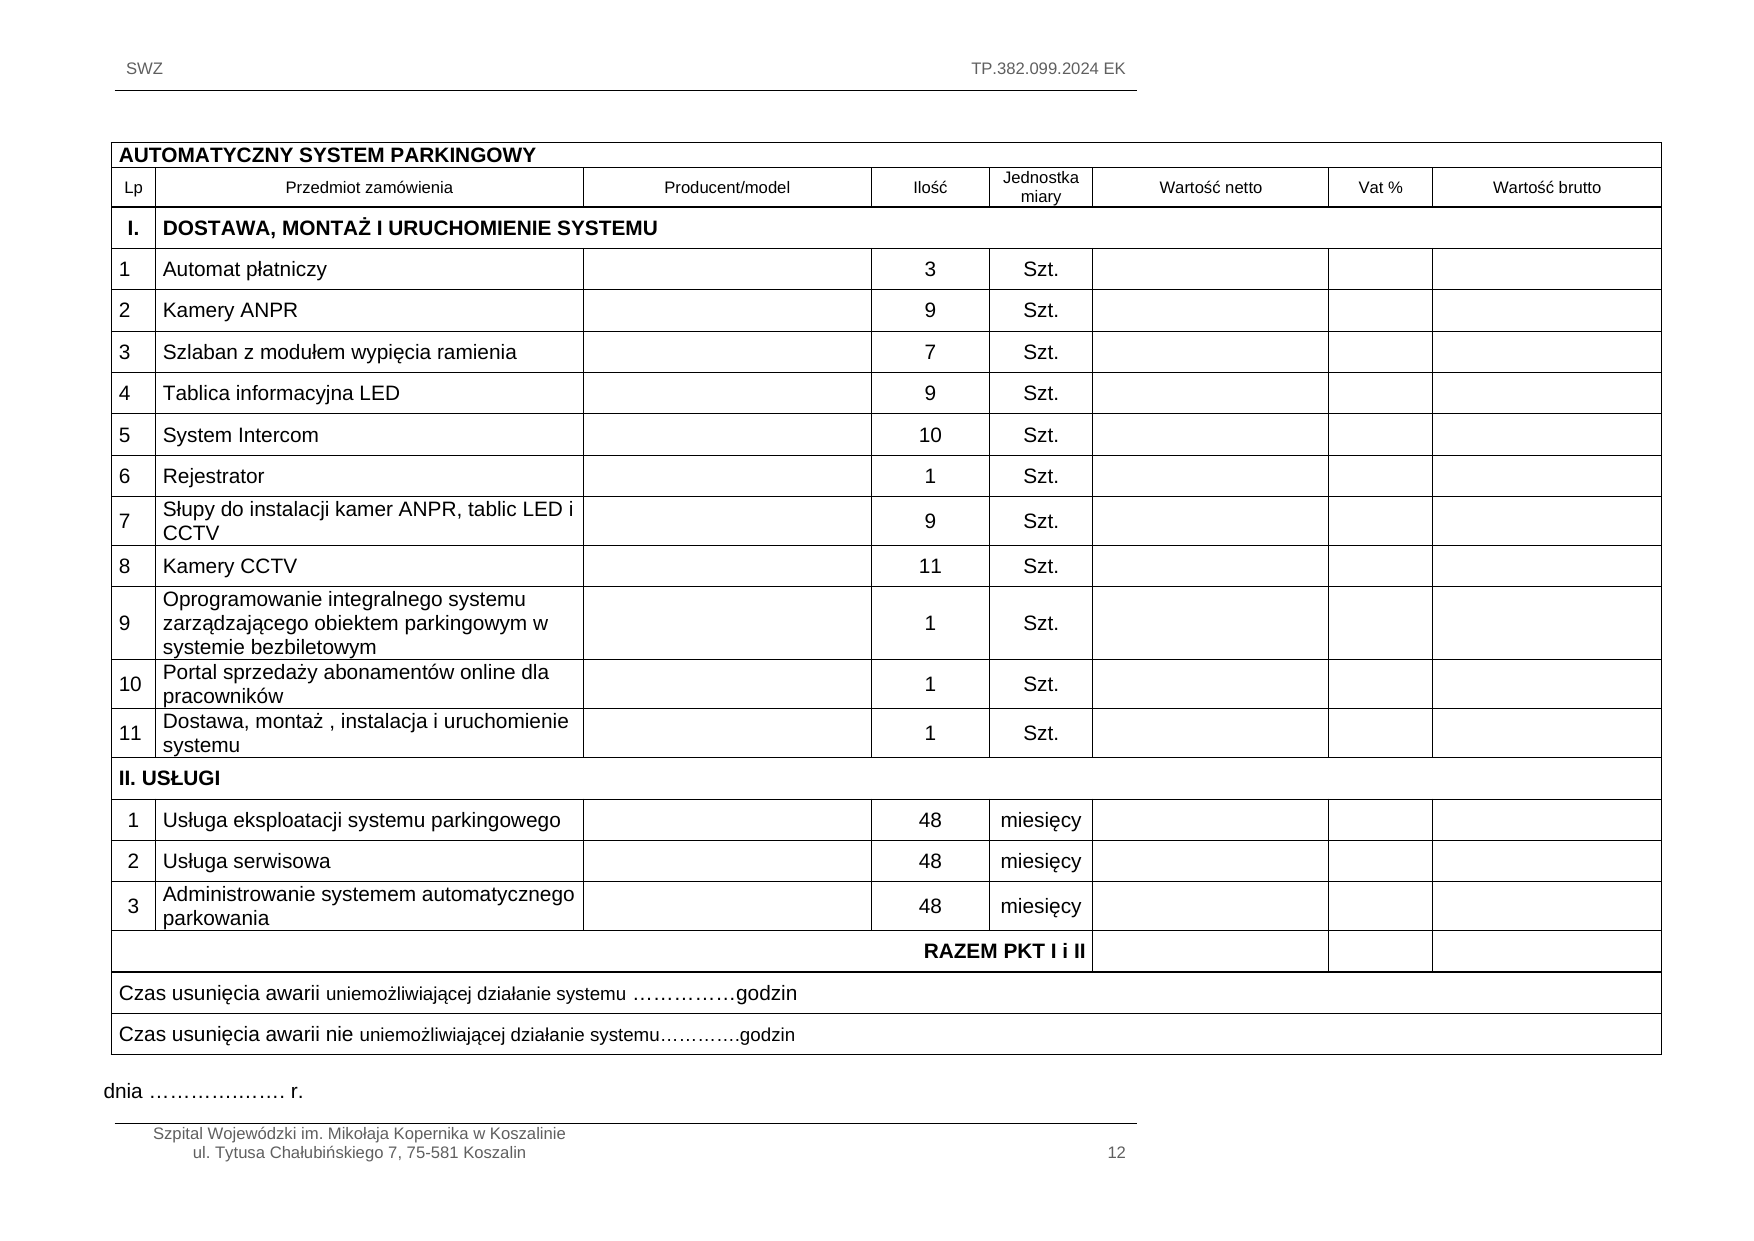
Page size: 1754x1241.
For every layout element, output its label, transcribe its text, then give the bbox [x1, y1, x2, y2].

table_cell 5 [112, 414, 155, 454]
table_cell 1 [872, 660, 989, 708]
table_cell Usługa serwisowa [156, 841, 583, 881]
table_cell [1433, 332, 1661, 372]
table_cell [1329, 290, 1432, 331]
table_cell I. [112, 208, 155, 248]
table_cell 9 [872, 497, 989, 545]
table_cell Szt. [990, 660, 1092, 708]
table_cell [1329, 931, 1432, 971]
table_cell 7 [872, 332, 989, 372]
table_cell Lp [112, 168, 155, 206]
table_cell [1433, 800, 1661, 840]
table_cell [1329, 660, 1432, 708]
table_cell Czas usunięcia awarii nie uniemożliwiającej działanie systemu………….godzin [112, 1014, 1661, 1054]
table_cell Szt. [990, 456, 1092, 496]
table_cell [1433, 414, 1661, 454]
table_cell 48 [872, 841, 989, 881]
table_cell 1 [112, 249, 155, 289]
table_cell miesięcy [990, 800, 1092, 840]
table_cell [1329, 587, 1432, 659]
table_cell [584, 414, 871, 454]
table_cell [1093, 373, 1328, 413]
table_cell [584, 373, 871, 413]
table_cell [584, 332, 871, 372]
table_cell [584, 456, 871, 496]
table_cell [1433, 882, 1661, 930]
table_cell 7 [112, 497, 155, 545]
table_cell Szt. [990, 249, 1092, 289]
table_cell 9 [112, 587, 155, 659]
table_cell [584, 249, 871, 289]
table_cell [1433, 290, 1661, 331]
table_cell RAZEM PKT I i II [112, 931, 1092, 971]
table_cell Automat płatniczy [156, 249, 583, 289]
table_cell [1093, 882, 1328, 930]
table_cell Słupy do instalacji kamer ANPR, tablic LED i CCTV [156, 497, 583, 545]
table_cell 10 [112, 660, 155, 708]
table_cell Szt. [990, 373, 1092, 413]
table_cell Oprogramowanie integralnego systemu zarządzającego obiektem parkingowym w systemie bezbiletowym [156, 587, 583, 659]
table_cell Rejestrator [156, 456, 583, 496]
table_cell [1433, 456, 1661, 496]
table_cell [1093, 931, 1328, 971]
table_cell [1329, 249, 1432, 289]
table_cell [1433, 660, 1661, 708]
table_cell [1433, 497, 1661, 545]
table_cell [1093, 709, 1328, 757]
table_cell Wartość brutto [1433, 168, 1661, 206]
table_cell [1093, 800, 1328, 840]
table_cell Szt. [990, 414, 1092, 454]
table_cell System Intercom [156, 414, 583, 454]
table_cell 9 [872, 373, 989, 413]
table_cell [1329, 497, 1432, 545]
table_cell Jednostka miary [990, 168, 1092, 206]
table_cell [1433, 249, 1661, 289]
table_cell [584, 882, 871, 930]
table_cell 3 [112, 882, 155, 930]
table_cell 3 [872, 249, 989, 289]
table_cell [1093, 290, 1328, 331]
table_cell [1329, 546, 1432, 586]
table_cell 4 [112, 373, 155, 413]
table_cell Szt. [990, 332, 1092, 372]
table_cell 2 [112, 841, 155, 881]
table_cell [1329, 709, 1432, 757]
table_cell [1329, 800, 1432, 840]
table_cell miesięcy [990, 882, 1092, 930]
table_cell 1 [872, 456, 989, 496]
table_cell [584, 290, 871, 331]
table_cell [1329, 332, 1432, 372]
table_cell 48 [872, 800, 989, 840]
table_cell II. USŁUGI [112, 758, 1661, 798]
table_cell 10 [872, 414, 989, 454]
table_cell [1433, 373, 1661, 413]
table_cell [584, 546, 871, 586]
table_cell [584, 800, 871, 840]
table_cell Tablica informacyjna LED [156, 373, 583, 413]
table_cell [1093, 249, 1328, 289]
table_cell [584, 660, 871, 708]
table_cell Wartość netto [1093, 168, 1328, 206]
table_cell [1093, 841, 1328, 881]
table_cell Szt. [990, 546, 1092, 586]
table_cell [1329, 841, 1432, 881]
table_cell Szt. [990, 709, 1092, 757]
table_cell Kamery ANPR [156, 290, 583, 331]
table_cell 3 [112, 332, 155, 372]
table_cell 48 [872, 882, 989, 930]
table_cell Szlaban z modułem wypięcia ramienia [156, 332, 583, 372]
text dnia ………….……. r. [103, 1079, 1651, 1103]
table_header AUTOMATYCZNY SYSTEM PARKINGOWY [112, 143, 1661, 167]
table_cell [1329, 882, 1432, 930]
table_cell 8 [112, 546, 155, 586]
table_cell [1433, 709, 1661, 757]
table_cell [1093, 456, 1328, 496]
table_cell Szt. [990, 497, 1092, 545]
table_cell 2 [112, 290, 155, 331]
table_cell Portal sprzedaży abonamentów online dla pracowników [156, 660, 583, 708]
table_cell Szt. [990, 587, 1092, 659]
table_cell [584, 587, 871, 659]
table_cell [1433, 587, 1661, 659]
table_cell [1093, 414, 1328, 454]
table_cell Dostawa, montaż , instalacja i uruchomienie systemu [156, 709, 583, 757]
table_cell [1093, 587, 1328, 659]
table_cell 1 [872, 709, 989, 757]
table_cell Przedmiot zamówienia [156, 168, 583, 206]
table_cell [584, 709, 871, 757]
table_cell [584, 841, 871, 881]
table_cell Usługa eksploatacji systemu parkingowego [156, 800, 583, 840]
table_cell [1093, 497, 1328, 545]
table_cell Ilość [872, 168, 989, 206]
table_cell [1433, 841, 1661, 881]
table_cell [1433, 931, 1661, 971]
table_cell Administrowanie systemem automatycznego parkowania [156, 882, 583, 930]
table_cell [1093, 660, 1328, 708]
table_cell 1 [872, 587, 989, 659]
table_cell Vat % [1329, 168, 1432, 206]
table_cell [584, 497, 871, 545]
table_cell [1093, 332, 1328, 372]
table_cell Czas usunięcia awarii uniemożliwiającej działanie systemu ……………godzin [112, 973, 1661, 1013]
table_cell 1 [112, 800, 155, 840]
table_cell Producent/model [584, 168, 871, 206]
table_cell 11 [872, 546, 989, 586]
table_cell 9 [872, 290, 989, 331]
table_cell [1093, 546, 1328, 586]
table_cell Kamery CCTV [156, 546, 583, 586]
table_cell [1433, 546, 1661, 586]
table_cell DOSTAWA, MONTAŻ I URUCHOMIENIE SYSTEMU [156, 208, 1661, 248]
table_cell Szt. [990, 290, 1092, 331]
table_cell 11 [112, 709, 155, 757]
table_cell [1329, 414, 1432, 454]
table_cell [1329, 456, 1432, 496]
table_cell 6 [112, 456, 155, 496]
table_cell miesięcy [990, 841, 1092, 881]
table_cell [1329, 373, 1432, 413]
